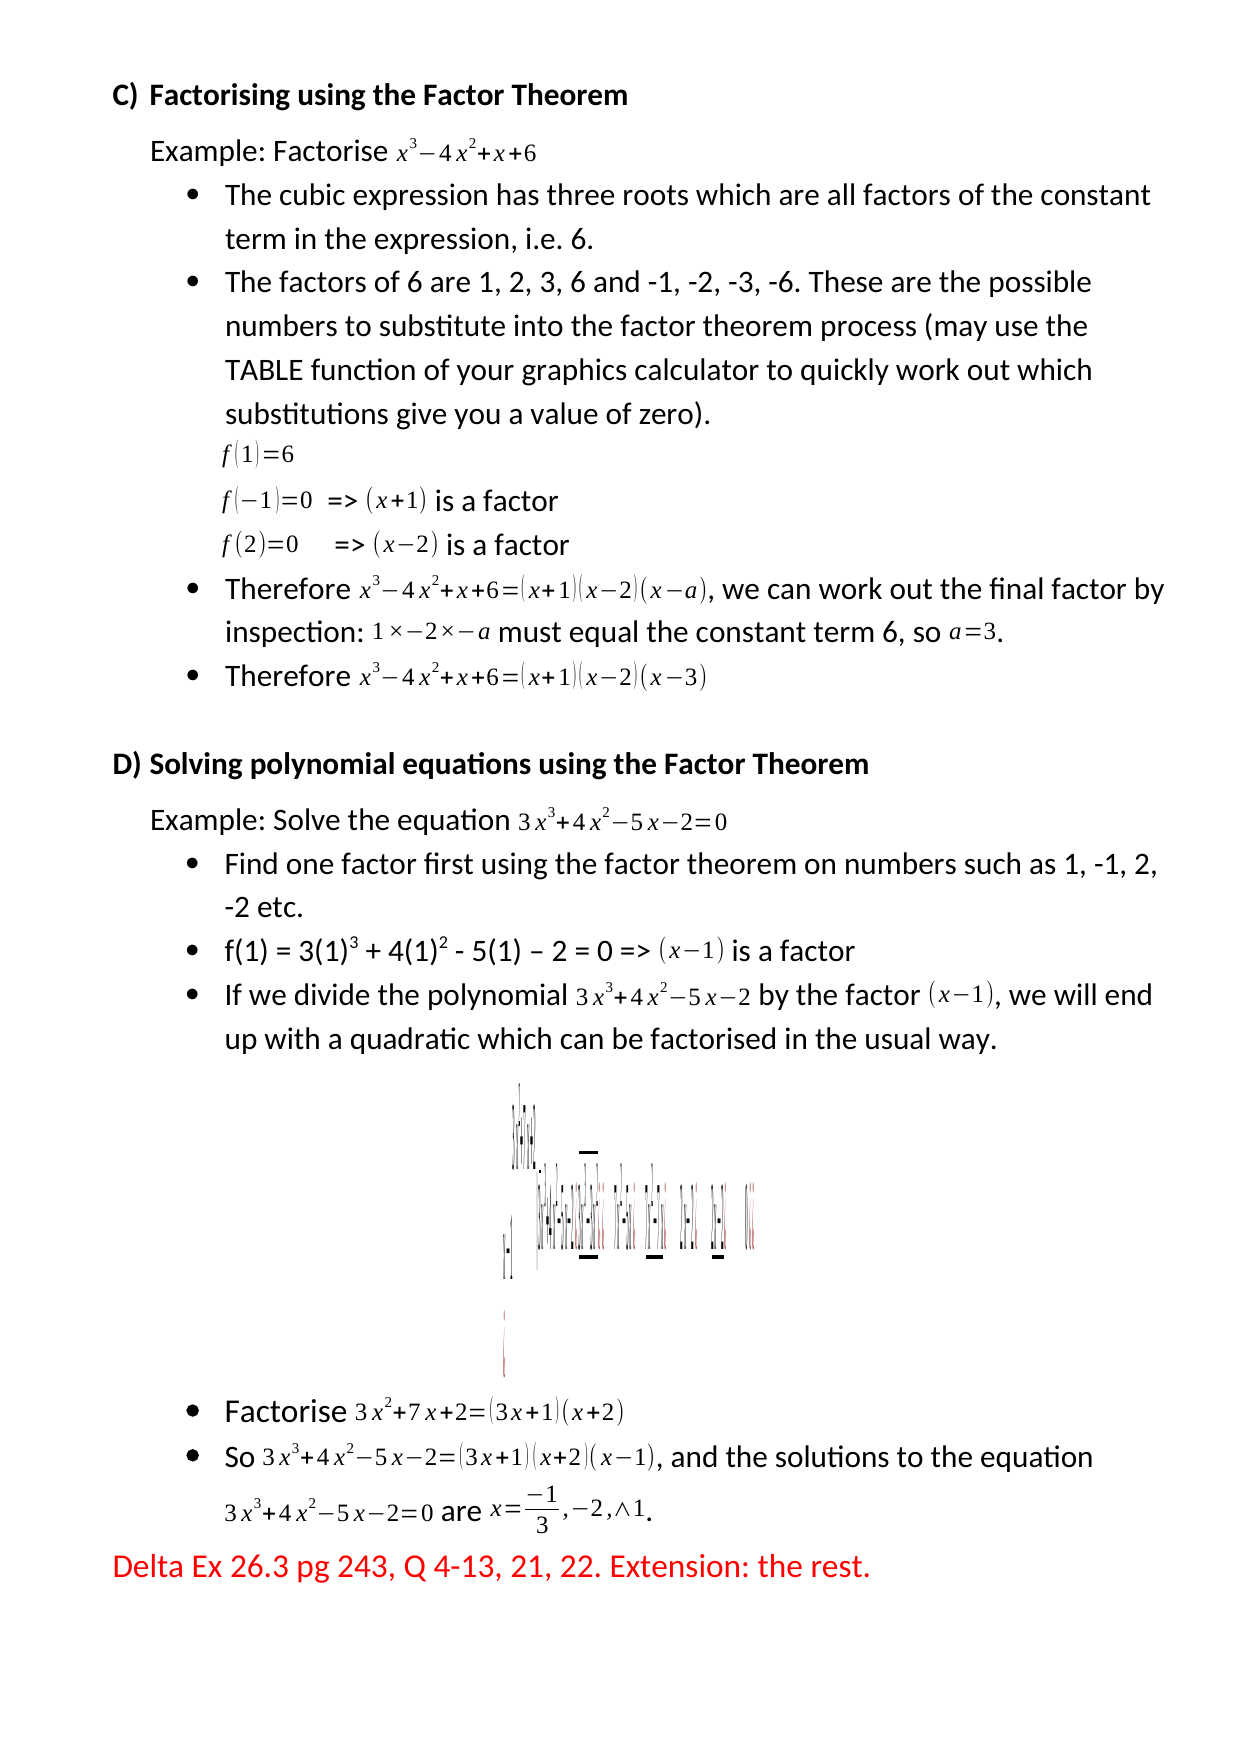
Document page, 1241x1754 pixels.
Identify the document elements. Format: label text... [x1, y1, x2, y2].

text => is a factor [150, 481, 1165, 519]
list Solving polynomial equations using the Factor Theorem [112, 744, 1165, 782]
text Delta Ex 26.3 pg 243, Q 4-13, 21, 22. Extension: the rest. [112, 1545, 1165, 1586]
list Find one factor first using the factor theorem on numbers such as 1, -1, 2, -2 etc. [187, 844, 1165, 926]
list The factors of 6 are 1, 2, 3, 6 and -1, -2, -3, -6. These are the possible numbers to substitute into the factor theorem process (may use the TABLE function of your graphics calculator to quickly work out which substitutions give you a value of zero). [187, 262, 1165, 432]
list Factorising using the Factor Theorem [112, 75, 1165, 113]
list If we divide the polynomial by the factor , we will end up with a quadratic which can be factorised in the usual way. [187, 975, 1165, 1057]
list Factorise [187, 1390, 1165, 1431]
list The cubic expression has three roots which are all factors of the constant term in the expression, i.e. 6. [187, 175, 1165, 257]
list Therefore , we can work out the final factor by inspection: must equal the constant term 6, so . [187, 569, 1165, 651]
list Therefore [187, 656, 1165, 694]
list So , and the solutions to the equation are . [187, 1437, 1165, 1539]
text Example: Factorise [150, 131, 1165, 169]
text => is a factor [150, 525, 1165, 563]
text Example: Solve the equation [150, 800, 1165, 838]
list f(1) = 3(1)3 + 4(1)2 - 5(1) – 2 = 0 => is a factor [187, 931, 1165, 969]
